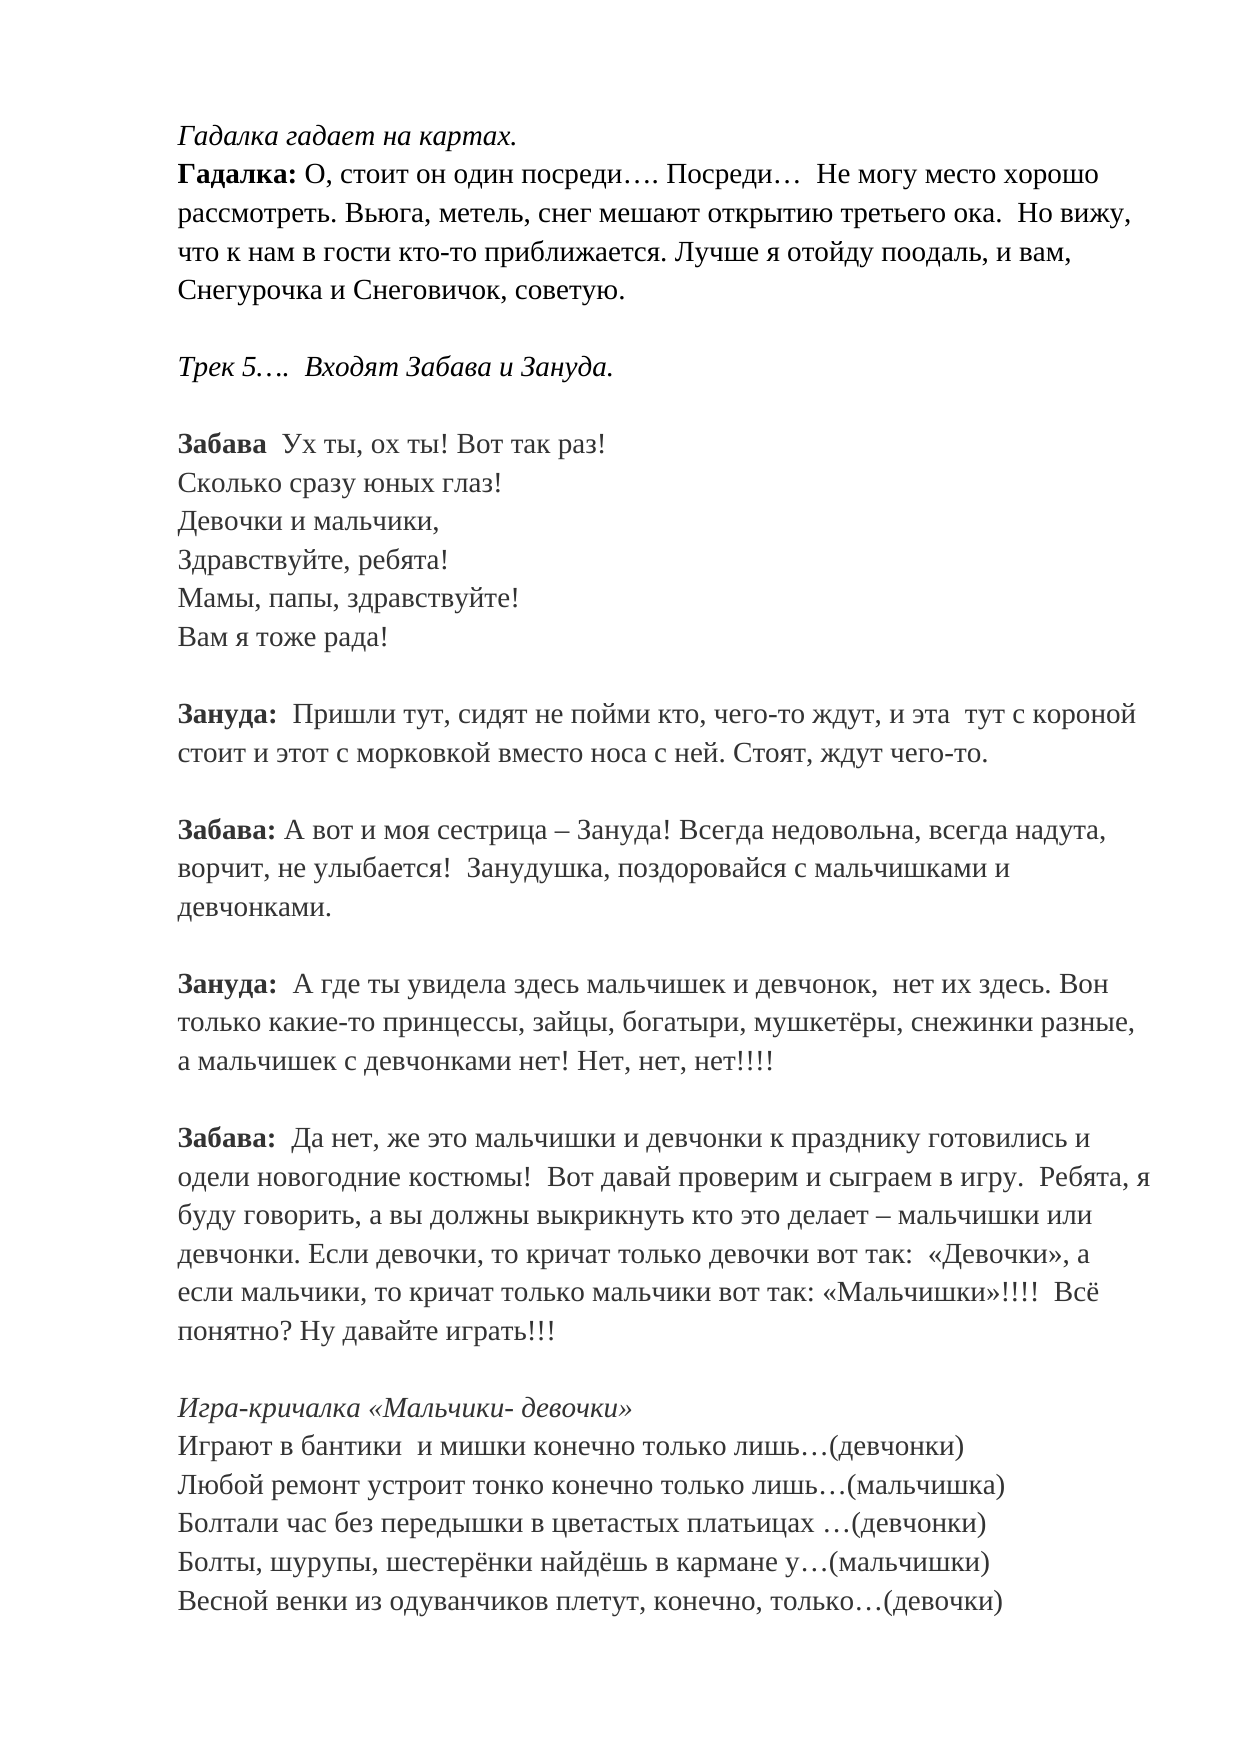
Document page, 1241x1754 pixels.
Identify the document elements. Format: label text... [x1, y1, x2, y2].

text Болтали час без передышки в цветастых платьицах …(девчонки) [177, 1506, 1152, 1539]
text Болты, шурупы, шестерёнки найдёшь в кармане у…(мальчишки) [177, 1544, 1152, 1578]
text Гадалка: О, стоит он один посреди…. Посреди… Не могу место хорошо рассмотреть. Вьюга, метель, снег мешают открытию третьего ока. Но вижу, что к нам в гости кто-то приближается. Лучше я отойду поодаль, и вам, Снегурочка и Снеговичок, советую. [177, 157, 1152, 306]
text Зануда: А где ты увидела здесь мальчишек и девчонок, нет их здесь. Вон только какие-то принцессы, зайцы, богатыри, мушкетёры, снежинки разные, а мальчишек с девчонками нет! Нет, нет, нет!!!! [177, 966, 1152, 1077]
text Играют в бантики и мишки конечно только лишь…(девчонки) [177, 1428, 1152, 1462]
text Забава Ух ты, ох ты! Вот так раз! Сколько сразу юных глаз! Девочки и мальчики, Здравствуйте, ребята! Мамы, папы, здравствуйте! Вам я тоже рада! [177, 426, 1152, 653]
text Зануда: Пришли тут, сидят не пойми кто, чего-то ждут, и эта тут с короной стоит и этот с морковкой вместо носа с ней. Стоят, ждут чего-то. [177, 696, 1152, 768]
text Весной венки из одуванчиков плетут, конечно, только…(девочки) [177, 1583, 1152, 1616]
text Забава: Да нет, же это мальчишки и девчонки к празднику готовились и одели новогодние костюмы! Вот давай проверим и сыграем в игру. Ребята, я буду говорить, а вы должны выкрикнуть кто это делает – мальчишки или девчонки. Если девочки, то кричат только девочки вот так: «Девочки», а если мальчики, то кричат только мальчики вот так: «Мальчишки»!!!! Всё понятно? Ну давайте играть!!! [177, 1120, 1152, 1346]
text Гадалка гадает на картах. [177, 118, 1152, 152]
text Игра-кричалка «Мальчики- девочки» [177, 1390, 1152, 1423]
text Трек 5…. Входят Забава и Зануда. [177, 349, 1152, 383]
text Любой ремонт устроит тонко конечно только лишь…(мальчишка) [177, 1467, 1152, 1501]
text Забава: А вот и моя сестрица – Зануда! Всегда недовольна, всегда надута, ворчит, не улыбается! Занудушка, поздоровайся с мальчишками и девчонками. [177, 812, 1152, 922]
